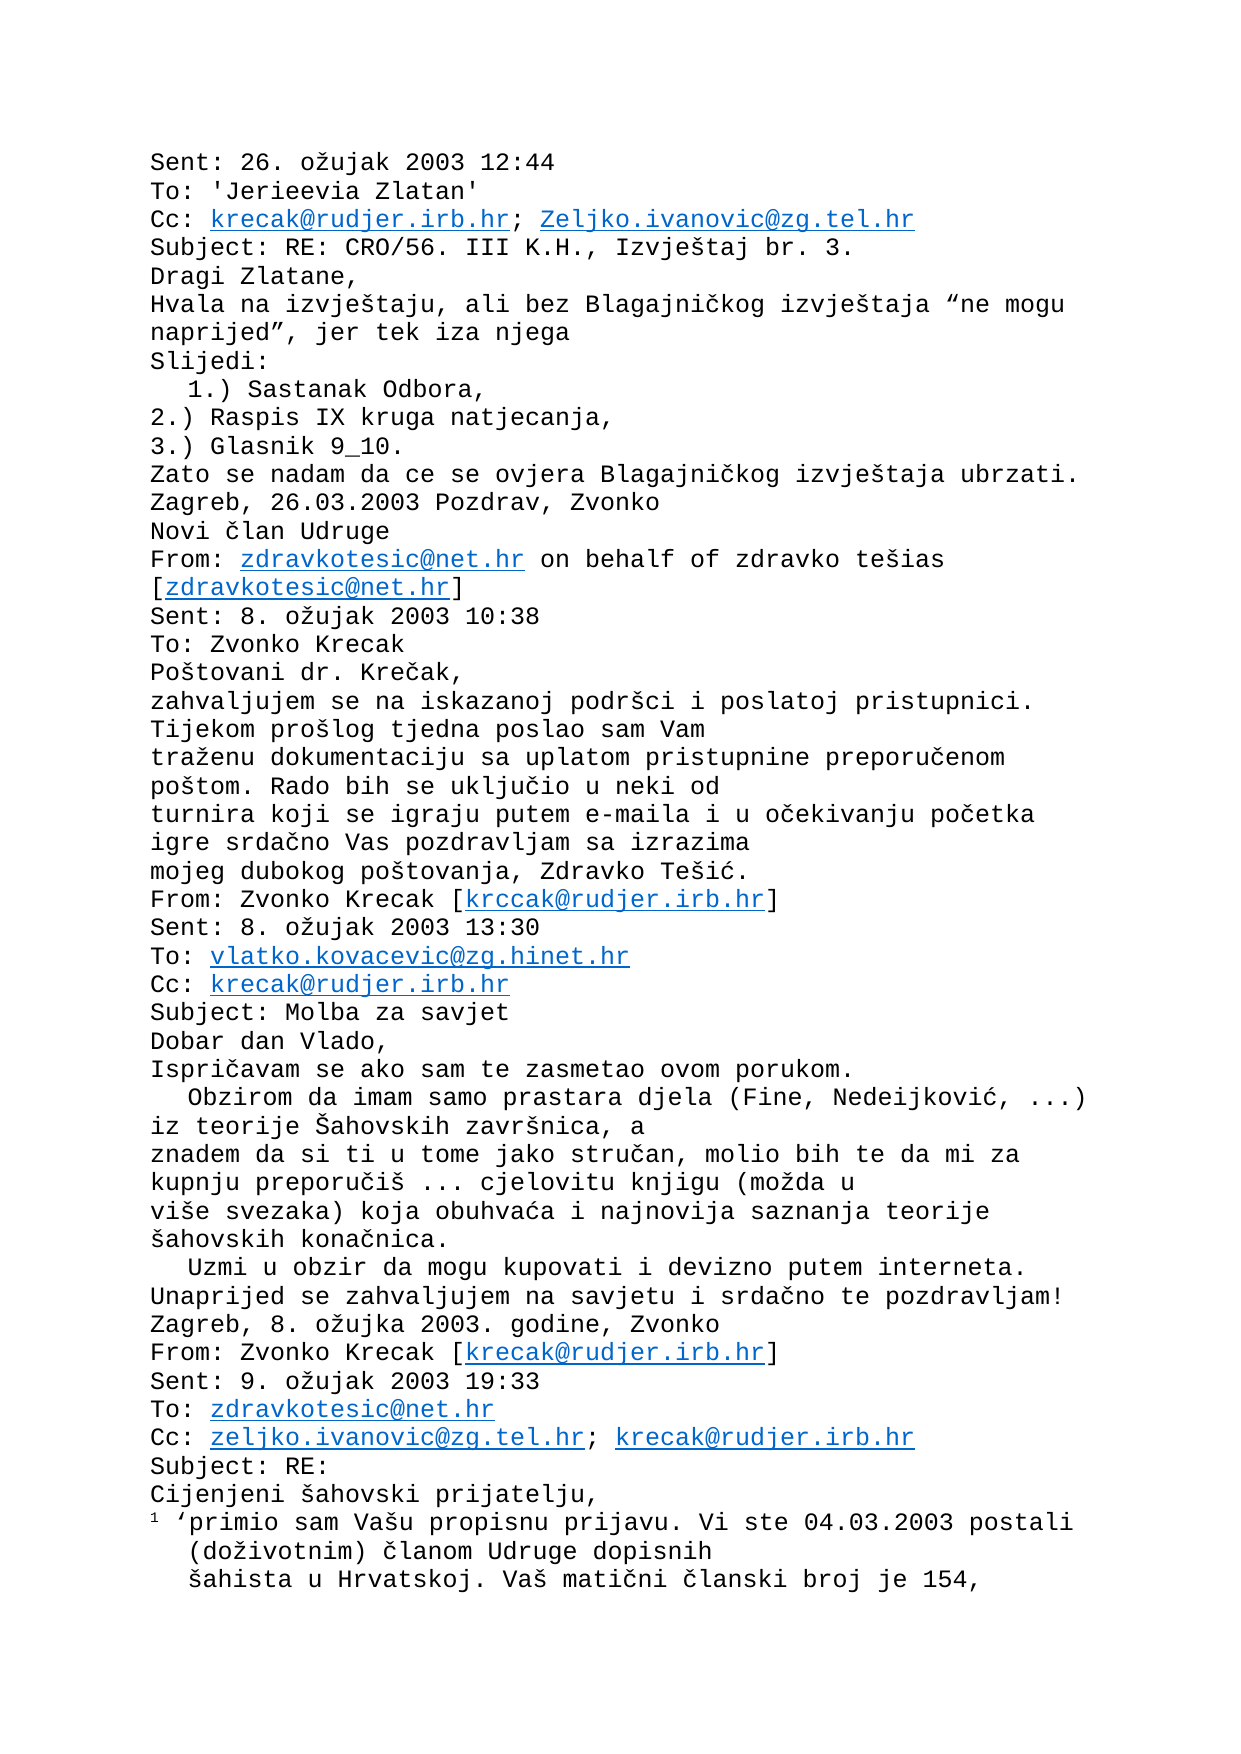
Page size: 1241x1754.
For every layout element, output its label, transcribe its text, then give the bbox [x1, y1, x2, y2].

text Dragi Zlatane, [150, 263, 1090, 292]
text Cijenjeni šahovski prijatelju, [150, 1482, 1090, 1510]
text 3.) Glasnik 9_10. [150, 433, 1090, 462]
text Sent: 26. ožujak 2003 12:44 To: 'Jerieevia Zlatan' [150, 150, 1090, 207]
text From: Zvonko Krecak [krccak@rudjer.irb.hr] [150, 887, 1090, 915]
text Zagreb, 8. ožujka 2003. godine, Zvonko [150, 1312, 1090, 1340]
text Sent: 8. ožujak 2003 10:38 To: Zvonko Krecak Poštovani dr. Krečak, [150, 603, 1090, 688]
text From: zdravkotesic@net.hr on behalf of zdravko tešias [zdravkotesic@net.hr] [150, 547, 1090, 603]
text Sent: 9. ožujak 2003 19:33 To: zdravkotesic@net.hr [150, 1368, 1090, 1425]
text Zagreb, 26.03.2003 Pozdrav, Zvonko [150, 490, 1090, 518]
text Ispričavam se ako sam te zasmetao ovom porukom. [150, 1057, 1090, 1085]
text Unaprijed se zahvaljujem na savjetu i srdačno te pozdravljam! [150, 1283, 1090, 1312]
text 1.) Sastanak Odbora, [150, 377, 1090, 405]
text Cc: zeljko.ivanovic@zg.tel.hr; krecak@rudjer.irb.hr Subject: RE: [150, 1425, 1090, 1482]
text Hvala na izvještaju, ali bez Blagajničkog izvještaja “ne mogu naprijed”, jer tek iza njega Slijedi: [150, 292, 1090, 377]
text 2.) Raspis IX kruga natjecanja, [150, 405, 1090, 433]
text Zato se nadam da ce se ovjera Blagajničkog izvještaja ubrzati. [150, 462, 1090, 490]
text Novi član Udruge [150, 518, 1090, 547]
text From: Zvonko Krecak [krecak@rudjer.irb.hr] [150, 1340, 1090, 1368]
text Cc: krecak@rudjer.irb.hr; Zeljko.ivanovic@zg.tel.hr Subject: RE: CRO/56. III K.H., Izvještaj br. 3. [150, 207, 1090, 263]
text Uzmi u obzir da mogu kupovati i devizno putem interneta. [150, 1255, 1090, 1283]
text Obzirom da imam samo prastara djela (Fine, Nedeijković, ...) iz teorije Šahovskih završnica, a znadem da si ti u tome jako stručan, molio bih te da mi za kupnju preporučiš ... cjelovitu knjigu (možda u više svezaka) koja obuhvaća i najnovija saznanja teorije šahovskih konačnica. [150, 1085, 1090, 1255]
text Sent: 8. ožujak 2003 13:30 To: vlatko.kovacevic@zg.hinet.hr Cc: krecak@rudjer.irb.hr Subject: Molba za savjet Dobar dan Vlado, [150, 915, 1090, 1057]
text zahvaljujem se na iskazanoj podršci i poslatoj pristupnici. Tijekom prošlog tjedna poslao sam Vam traženu dokumentaciju sa uplatom pristupnine preporučenom poštom. Rado bih se uključio u neki od turnira koji se igraju putem e-maila i u očekivanju početka igre srdačno Vas pozdravljam sa izrazima mojeg dubokog poštovanja, Zdravko Tešić. [150, 688, 1090, 887]
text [150, 1510, 1090, 1595]
